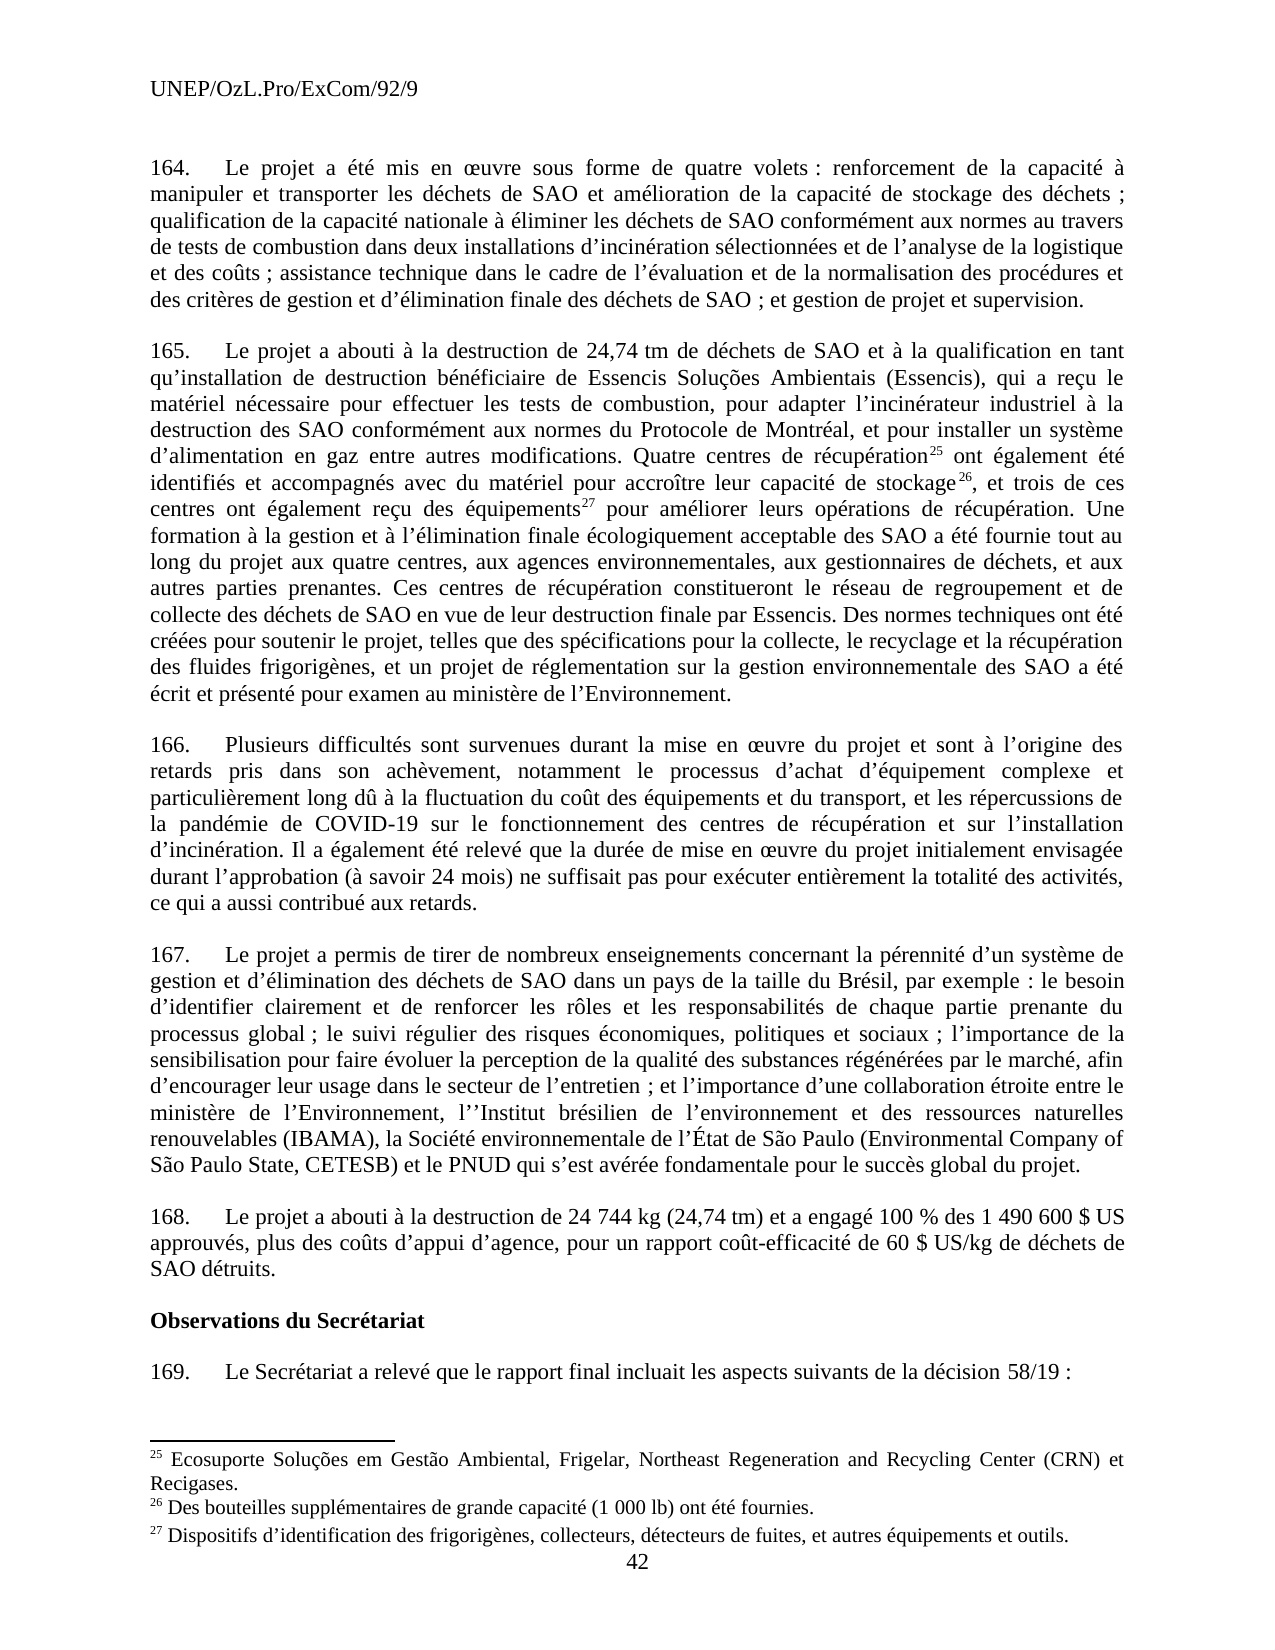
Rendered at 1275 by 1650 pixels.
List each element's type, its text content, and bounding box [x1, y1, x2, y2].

subtitle Le projet a abouti à la destruction de 24,74 tm de déchets de SAO et à la qualification en tant qu’installation de destruction bénéficiaire de Essencis Soluções Ambientais (Essencis), qui a reçu le matériel nécessaire pour effectuer les tests de combustion, pour adapter l’incinérateur industriel à la destruction des SAO conformément aux normes du Protocole de Montréal, et pour installer un système d’alimentation en gaz entre autres modifications. Quatre centres de récupération ont également été identifiés et accompagnés avec du matériel pour accroître leur capacité de stockage, et trois de ces centres ont également reçu des équipements pour améliorer leurs opérations de récupération. Une formation à la gestion et à l’élimination finale écologiquement acceptable des SAO a été fournie tout au long du projet aux quatre centres, aux agences environnementales, aux gestionnaires de déchets, et aux autres parties prenantes. Ces centres de récupération constitueront le réseau de regroupement et de collecte des déchets de SAO en vue de leur destruction finale par Essencis. Des normes techniques ont été créées pour soutenir le projet, telles que des spécifications pour la collecte, le recyclage et la récupération des fluides frigorigènes, et un projet de réglementation sur la gestion environnementale des SAO a été écrit et présenté pour examen au ministère de l’Environnement. [150, 337, 1125, 706]
subtitle Le projet a abouti à la destruction de 24 744 kg (24,74 tm) et a engagé 100 % des 1 490 600 $ US approuvés, plus des coûts d’appui d’agence, pour un rapport coût-efficacité de 60 $ US/kg de déchets de SAO détruits. [150, 1203, 1125, 1282]
subtitle Le Secrétariat a relevé que le rapport final incluait les aspects suivants de la décision 58/19 : [150, 1358, 1125, 1384]
subtitle Le projet a été mis en œuvre sous forme de quatre volets : renforcement de la capacité à manipuler et transporter les déchets de SAO et amélioration de la capacité de stockage des déchets ; qualification de la capacité nationale à éliminer les déchets de SAO conformément aux normes au travers de tests de combustion dans deux installations d’incinération sélectionnées et de l’analyse de la logistique et des coûts ; assistance technique dans le cadre de l’évaluation et de la normalisation des procédures et des critères de gestion et d’élimination finale des déchets de SAO ; et gestion de projet et supervision. [150, 154, 1125, 312]
subtitle Observations du Secrétariat [150, 1307, 1125, 1333]
subtitle Plusieurs difficultés sont survenues durant la mise en œuvre du projet et sont à l’origine des retards pris dans son achèvement, notamment le processus d’achat d’équipement complexe et particulièrement long dû à la fluctuation du coût des équipements et du transport, et les répercussions de la pandémie de COVID-19 sur le fonctionnement des centres de récupération et sur l’installation d’incinération. Il a également été relevé que la durée de mise en œuvre du projet initialement envisagée durant l’approbation (à savoir 24 mois) ne suffisait pas pour exécuter entièrement la totalité des activités, ce qui a aussi contribué aux retards. [150, 731, 1125, 916]
subtitle Le projet a permis de tirer de nombreux enseignements concernant la pérennité d’un système de gestion et d’élimination des déchets de SAO dans un pays de la taille du Brésil, par exemple : le besoin d’identifier clairement et de renforcer les rôles et les responsabilités de chaque partie prenante du processus global ; le suivi régulier des risques économiques, politiques et sociaux ; l’importance de la sensibilisation pour faire évoluer la perception de la qualité des substances régénérées par le marché, afin d’encourager leur usage dans le secteur de l’entretien ; et l’importance d’une collaboration étroite entre le ministère de l’Environnement, l’’Institut brésilien de l’environnement et des ressources naturelles renouvelables (IBAMA), la Société environnementale de l’État de São Paulo (Environmental Company of São Paulo State, CETESB) et le PNUD qui s’est avérée fondamentale pour le succès global du projet. [150, 941, 1125, 1178]
